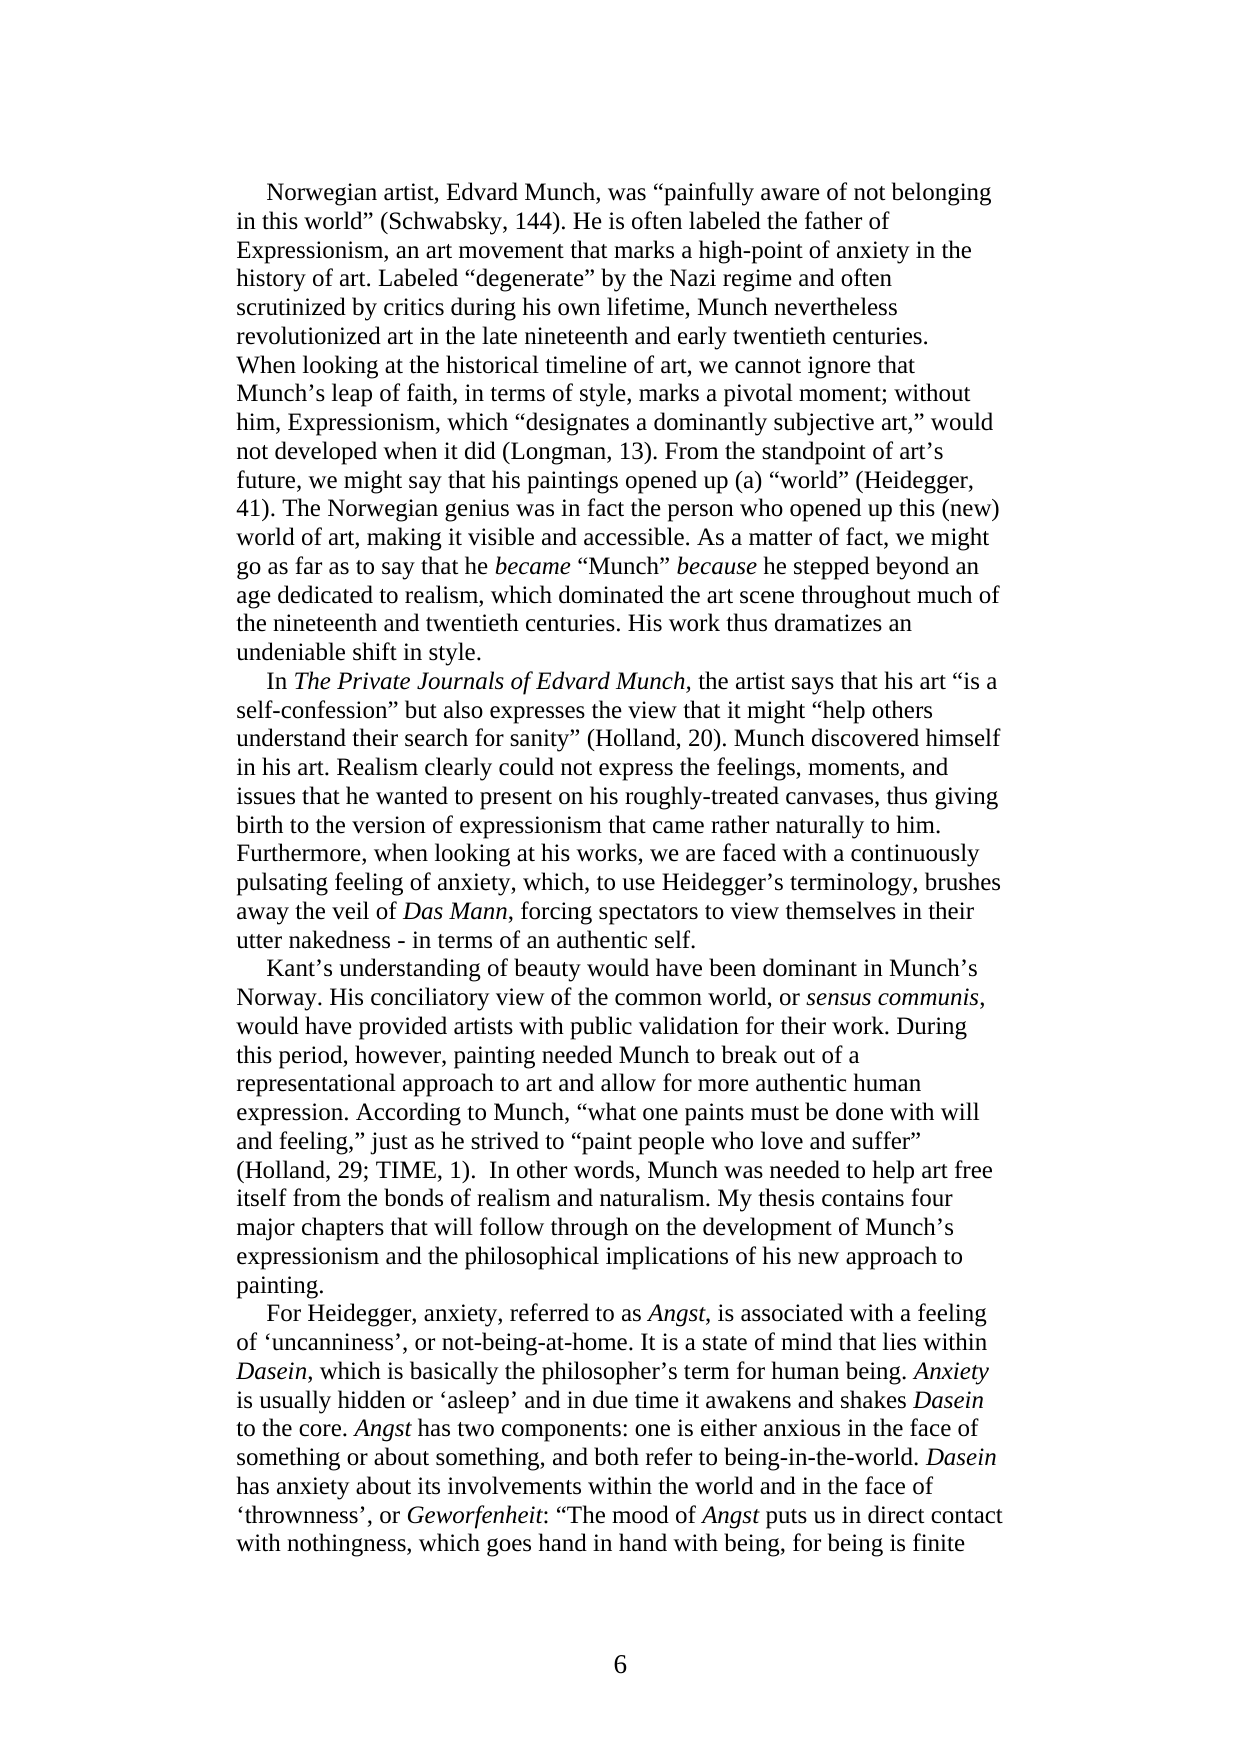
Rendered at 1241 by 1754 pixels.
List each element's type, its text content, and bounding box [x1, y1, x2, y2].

text history of art. Labeled “degenerate” by the Nazi regime and often scrutinized by critics during his own lifetime, Munch nevertheless revolutionized art in the late nineteenth and early twentieth centuries. When looking at the historical timeline of art, we cannot ignore that Munch’s leap of faith, in terms of style, marks a pivotal moment; without him, Expressionism, which “designates a dominantly subjective art,” would not developed when it did (Longman, 13). From the standpoint of art’s future, we might say that his paintings opened up (a) “world” (Heidegger, 41). The Norwegian genius was in fact the person who opened up this (new) world of art, making it visible and accessible. As a matter of fact, we might go as far as to say that he became “Munch” because he stepped beyond an age dedicated to realism, which dominated the art scene throughout much of the nineteenth and twentieth centuries. His work thus dramatizes an undeniable shift in style. [236, 263, 1004, 666]
text Kant’s understanding of beauty would have been dominant in Munch’s Norway. His conciliatory view of the common world, or sensus communis, would have provided artists with public validation for their work. During this period, however, painting needed Munch to break out of a representational approach to art and allow for more authentic human expression. According to Munch, “what one paints must be done with will and feeling,” just as he strived to “paint people who love and suffer” (Holland, 29; TIME, 1). In other words, Munch was needed to help art free itself from the bonds of realism and naturalism. My thesis contains four major chapters that will follow through on the development of Munch’s expressionism and the philosophical implications of his new approach to painting. [236, 953, 1004, 1298]
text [236, 1298, 1004, 1557]
text In The Private Journals of Edvard Munch, the artist says that his art “is a self-confession” but also expresses the view that it might “help others understand their search for sanity” (Holland, 20). Munch discovered himself in his art. Realism clearly could not express the feelings, moments, and issues that he wanted to present on his roughly-treated canvases, thus giving birth to the version of expressionism that came rather naturally to him. Furthermore, when looking at his works, we are faced with a continuously pulsating feeling of anxiety, which, to use Heidegger’s terminology, brushes away the veil of Das Mann, forcing spectators to view themselves in their utter nakedness - in terms of an authentic self. [236, 666, 1004, 953]
text Norwegian artist, Edvard Munch, was “painfully aware of not belonging in this world” (Schwabsky, 144). He is often labeled the father of Expressionism, an art movement that marks a high-point of anxiety in the [236, 177, 1004, 263]
